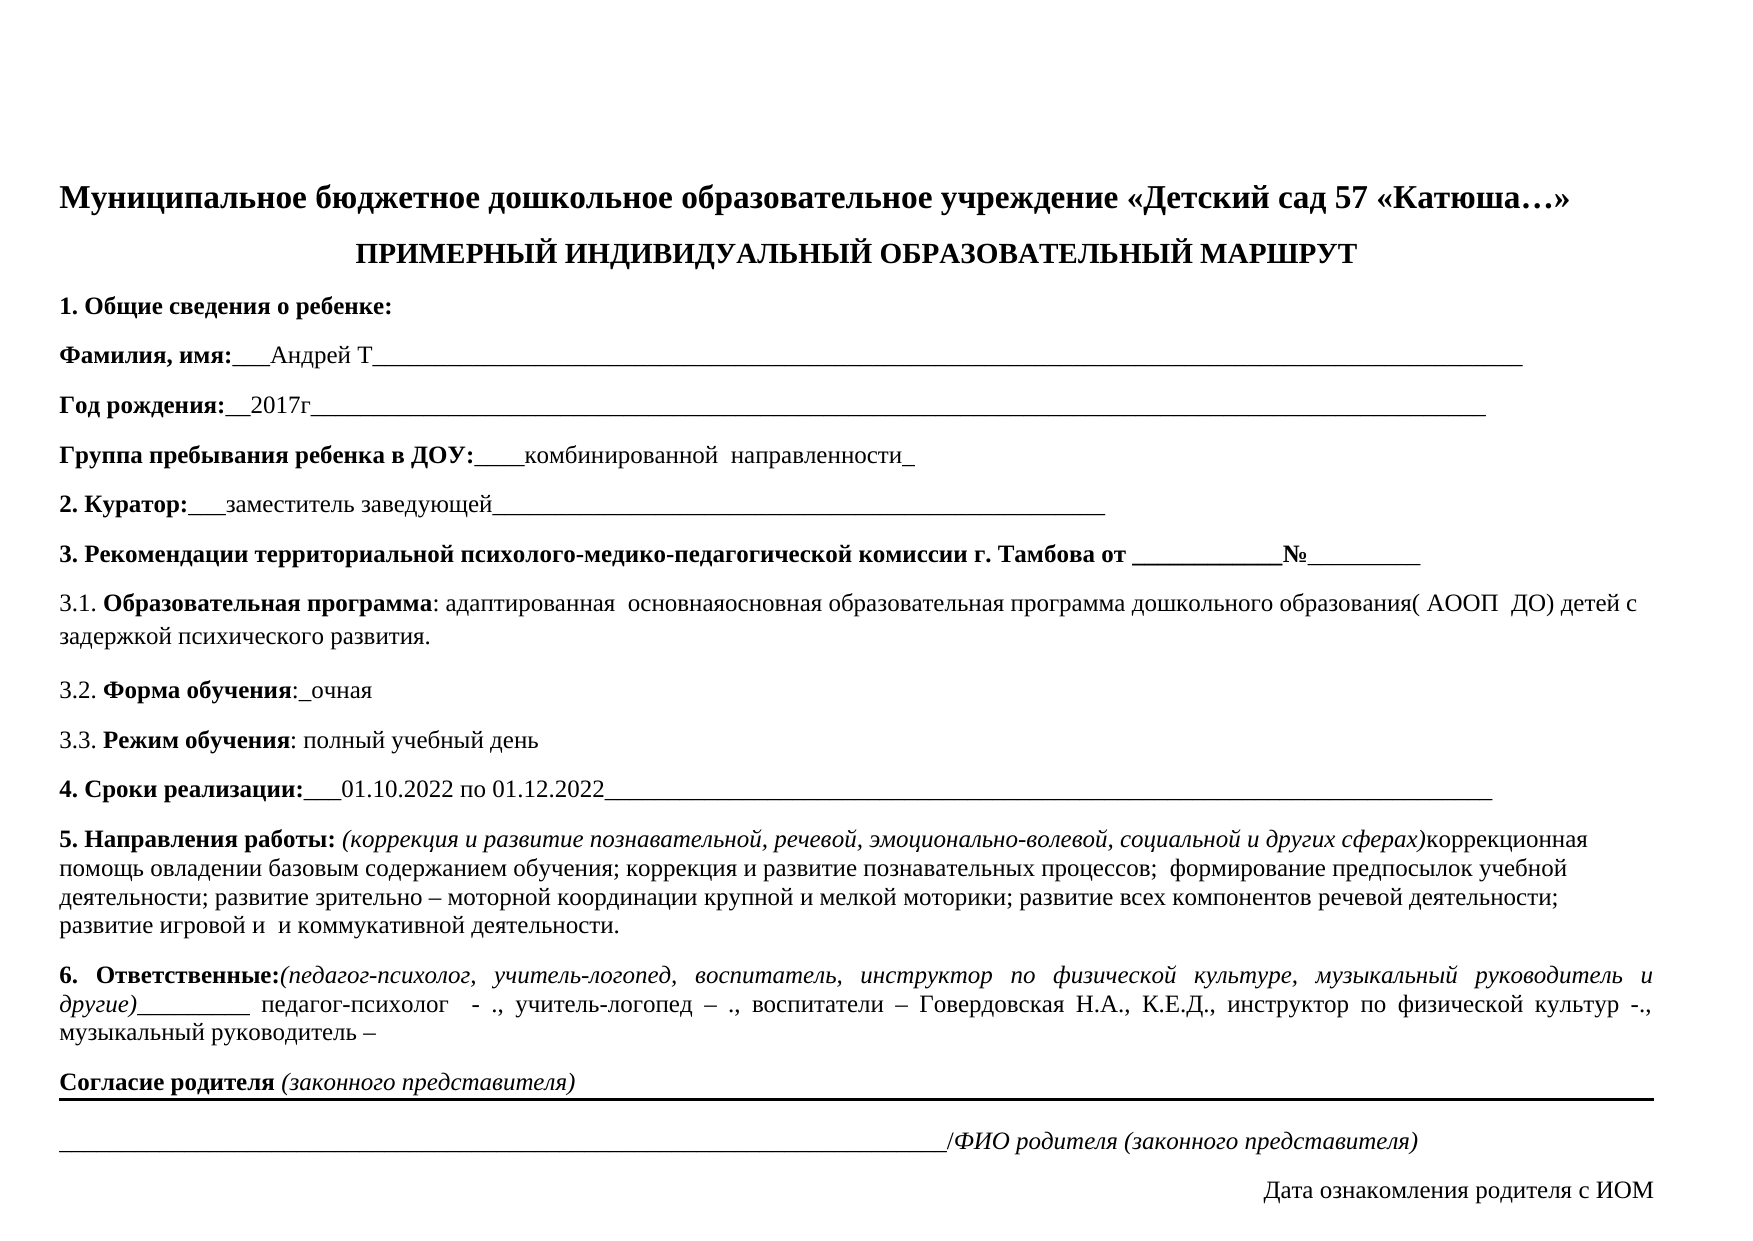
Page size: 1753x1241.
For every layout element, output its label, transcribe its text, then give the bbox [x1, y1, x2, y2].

text Муниципальное бюджетное дошкольное образовательное учреждение «Детский сад 57 «Катюша…» [59, 177, 1654, 216]
text Фамилия, имя:___Андрей Т____________________________________________________________________________________________ [59, 341, 1654, 369]
text 3.3. Режим обучения: полный учебный день [59, 725, 1654, 754]
text 3.1. Образовательная программа: адаптированная основнаяосновная образовательная программа дошкольного образования( АООП ДО) детей с задержкой психического развития. [59, 588, 1654, 650]
text Дата ознакомления родителя с ИОМ [59, 1176, 1654, 1204]
text 1. Общие сведения о ребенке: [59, 291, 1654, 320]
text 3. Рекомендации территориальной психолого-медико-педагогической комиссии г. Тамбова от ____________№_________ [59, 539, 1654, 568]
text Группа пребывания ребенка в ДОУ:____комбинированной направленности_ [59, 440, 1654, 468]
text Год рождения:__2017г______________________________________________________________________________________________ [59, 390, 1654, 419]
text 2. Куратор:___заместитель заведующей_________________________________________________ [59, 489, 1654, 518]
text 3.2. Форма обучения:_очная [59, 675, 1654, 704]
text Согласие родителя (законного представителя) [59, 1067, 1654, 1098]
text ПРИМЕРНЫЙ ИНДИВИДУАЛЬНЫЙ ОБРАЗОВАТЕЛЬНЫЙ МАРШРУТ [59, 237, 1654, 270]
text 6. Ответственные:(педагог-психолог, учитель-логопед, воспитатель, инструктор по физической культуре, музыкальный руководитель и другие)_________ педагог-психолог - ., учитель-логопед – ., воспитатели – Говердовская Н.А., К.Е.Д., инструктор по физической культур -., музыкальный руководитель – [59, 960, 1654, 1046]
text _______________________________________________________________________/ФИО родителя (законного представителя) [59, 1126, 1654, 1155]
text 5. Направления работы: (коррекция и развитие познавательной, речевой, эмоционально-волевой, социальной и других сферах)коррекционная помощь овладении базовым содержанием обучения; коррекция и развитие познавательных процессов; формирование предпосылок учебной деятельности; развитие зрительно – моторной координации крупной и мелкой моторики; развитие всех компонентов речевой деятельности; развитие игровой и и коммукативной деятельности. [59, 824, 1654, 939]
text 4. Сроки реализации:___01.10.2022 по 01.12.2022_______________________________________________________________________ [59, 774, 1654, 803]
